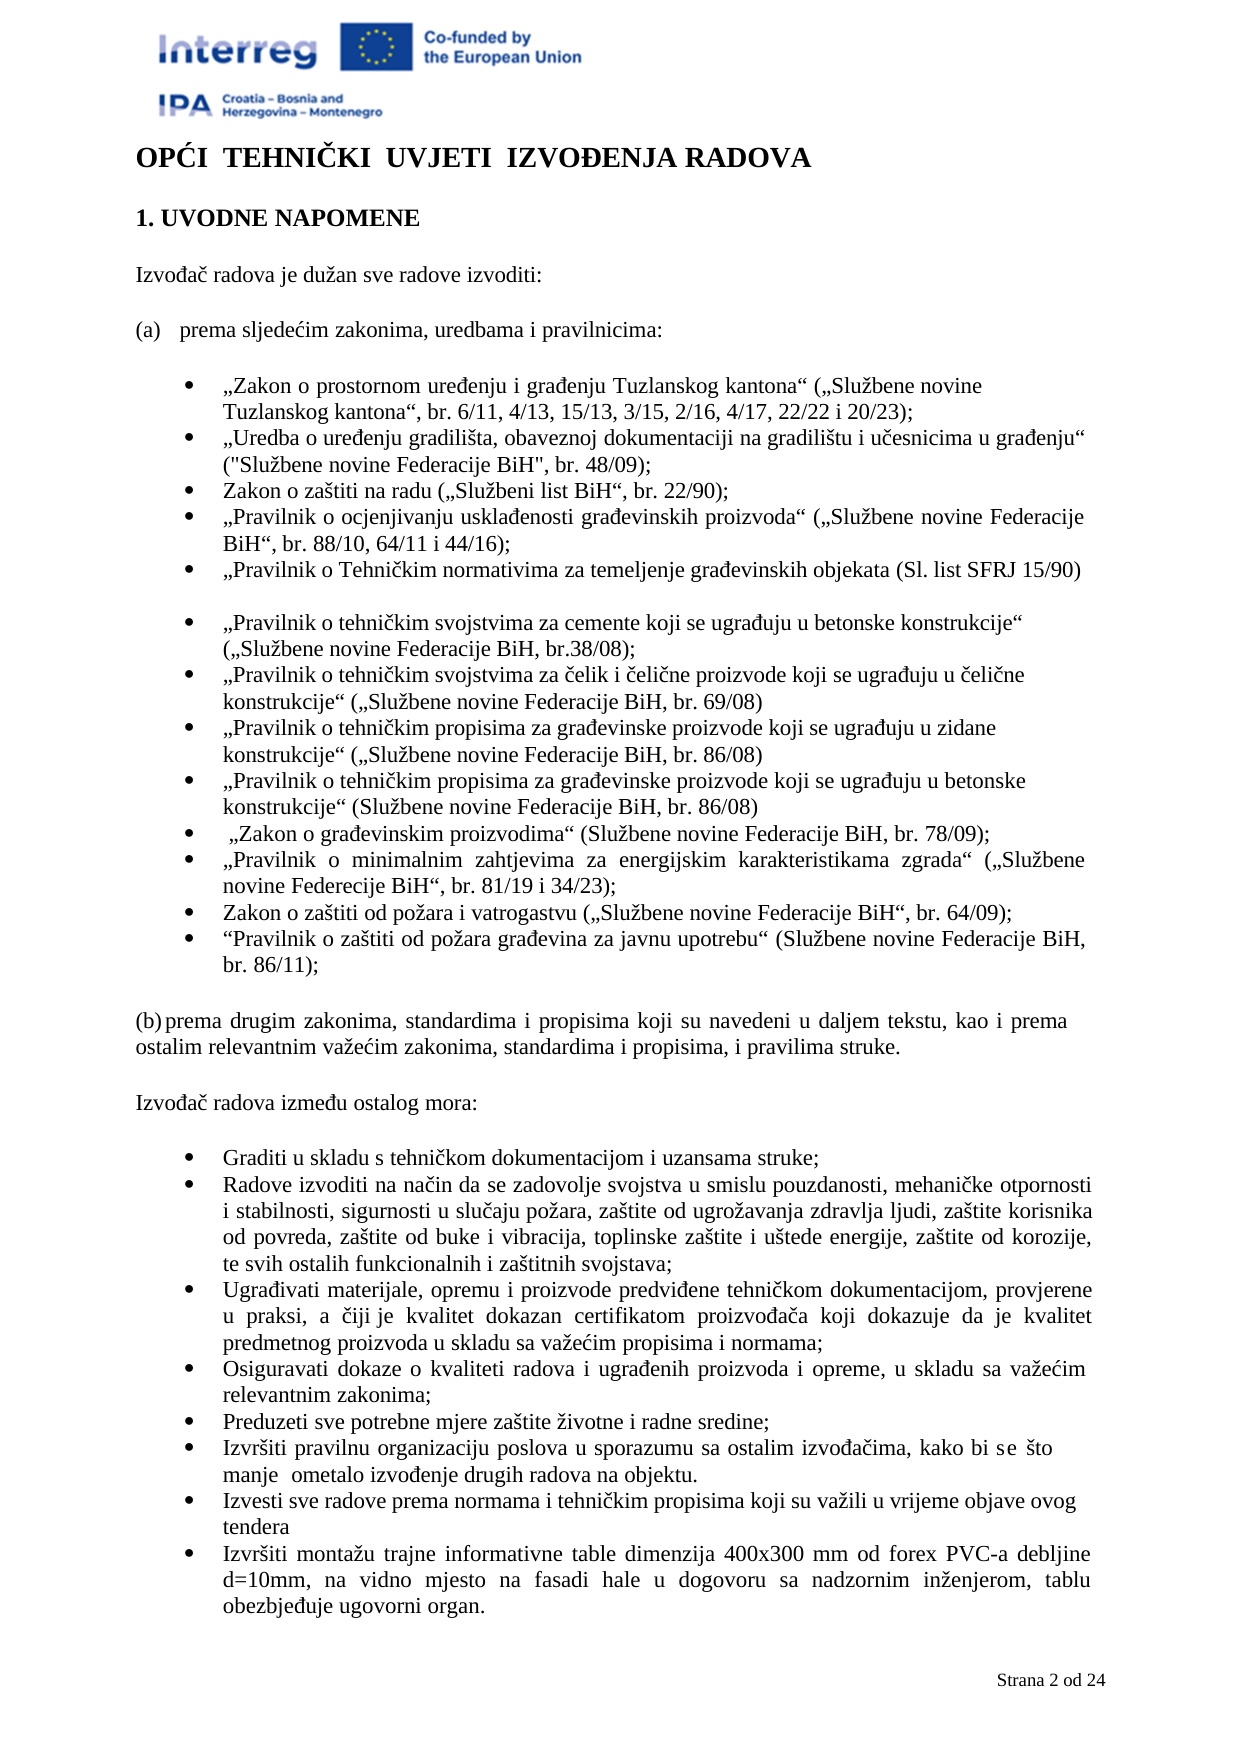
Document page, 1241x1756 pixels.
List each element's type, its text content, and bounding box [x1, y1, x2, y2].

list „Pravilnik o tehničkim svojstvima za cemente koji se ugrađuju u betonske konstrukcije“ („Službene novine Federacije BiH, br.38/08); [185, 609, 1092, 662]
list „Zakon o prostornom uređenju i građenju Tuzlanskog kantona“ („Službene novine Tuzlanskog kantona“, br. 6/11, 4/13, 15/13, 3/15, 2/16, 4/17, 22/22 i 20/23); [185, 372, 1093, 424]
list Izvršiti pravilnu organizaciju poslova u sporazumu sa ostalim izvođačima, kako bi se što manje ometalo izvođenje drugih radova na objektu. [185, 1434, 1092, 1487]
list Ugrađivati materijale, opremu i proizvode predviđene tehničkom dokumentacijom, provjerene u praksi, a čiji je kvalitet dokazan certifikatom proizvođača koji dokazuje da je kvalitet predmetnog proizvoda u skladu sa važećim propisima i normama; [185, 1276, 1093, 1355]
list „Pravilnik o ocjenjivanju usklađenosti građevinskih proizvoda“ („Službene novine Federacije BiH“, br. 88/10, 64/11 i 44/16); [185, 503, 1092, 556]
list „Pravilnik o tehničkim propisima za građevinske proizvode koji se ugrađuju u betonske konstrukcije“ (Službene novine Federacije BiH, br. 86/08) [185, 767, 1092, 820]
list „Pravilnik o minimalnim zahtjevima za energijskim karakteristikama zgrada“ („Službene novine Federecije BiH“, br. 81/19 i 34/23); [185, 846, 1092, 899]
list “Pravilnik o zaštiti od požara građevina za javnu upotrebu“ (Službene novine Federacije BiH, br. 86/11); [185, 925, 1092, 978]
list prema drugim zakonima, standardima i propisima koji su navedeni u daljem tekstu, kao i prema ostalim relevantnim važećim zakonima, standardima i propisima, i pravilima struke. [135, 1007, 1092, 1060]
subtitle OPĆI TEHNIČKI UVJETI IZVOÐENJA RADOVA [135, 140, 1105, 173]
subtitle 1. UVODNE NAPOMENE [135, 203, 1105, 231]
list Zakon o zaštiti na radu („Službeni list BiH“, br. 22/90); [185, 477, 1105, 503]
list Izvršiti montažu trajne informativne table dimenzija 400x300 mm od forex PVC-a debljine d=10mm, na vidno mjesto na fasadi hale u dogovoru sa nadzornim inženjerom, tablu obezbjeđuje ugovorni organ. [185, 1540, 1092, 1619]
list Preduzeti sve potrebne mjere zaštite životne i radne sredine; [185, 1408, 1105, 1434]
list „Uredba o uređenju gradilišta, obaveznoj dokumentaciji na gradilištu i učesnicima u građenju“ ("Službene novine Federacije BiH", br. 48/09); [185, 424, 1092, 477]
list Izvesti sve radove prema normama i tehničkim propisima koji su važili u vrijeme objave ovog tendera [185, 1487, 1092, 1540]
list Graditi u skladu s tehničkom dokumentacijom i uzansama struke; [185, 1144, 1105, 1171]
list „Pravilnik o tehničkim svojstvima za čelik i čelične proizvode koji se ugrađuju u čelične konstrukcije“ („Službene novine Federacije BiH, br. 69/08) [185, 662, 1092, 714]
text Izvođač radova između ostalog mora: [135, 1089, 1105, 1115]
list Radove izvoditi na način da se zadovolje svojstva u smislu pouzdanosti, mehaničke otpornosti i stabilnosti, sigurnosti u slučaju požara, zaštite od ugrožavanja zdravlja ljudi, zaštite korisnika od povreda, zaštite od buke i vibracija, toplinske zaštite i uštede energije, zaštite od korozije, te svih ostalih funkcionalnih i zaštitnih svojstava; [185, 1171, 1093, 1276]
list „Pravilnik o Tehničkim normativima za temeljenje građevinskih objekata (Sl. list SFRJ 15/90) [185, 556, 1092, 609]
list prema sljedećim zakonima, uredbama i pravilnicima: [135, 316, 1105, 342]
picture [135, 0, 606, 140]
list „Zakon o građevinskim proizvodima“ (Službene novine Federacije BiH, br. 78/09); [185, 820, 1105, 846]
text Izvođač radova je dužan sve radove izvoditi: [135, 261, 1105, 287]
list Zakon o zaštiti od požara i vatrogastvu („Službene novine Federacije BiH“, br. 64/09); [185, 899, 1105, 925]
list „Pravilnik o tehničkim propisima za građevinske proizvode koji se ugrađuju u zidane konstrukcije“ („Službene novine Federacije BiH, br. 86/08) [185, 714, 1092, 767]
list Osiguravati dokaze o kvaliteti radova i ugrađenih proizvoda i opreme, u skladu sa važećim relevantnim zakonima; [185, 1355, 1092, 1408]
